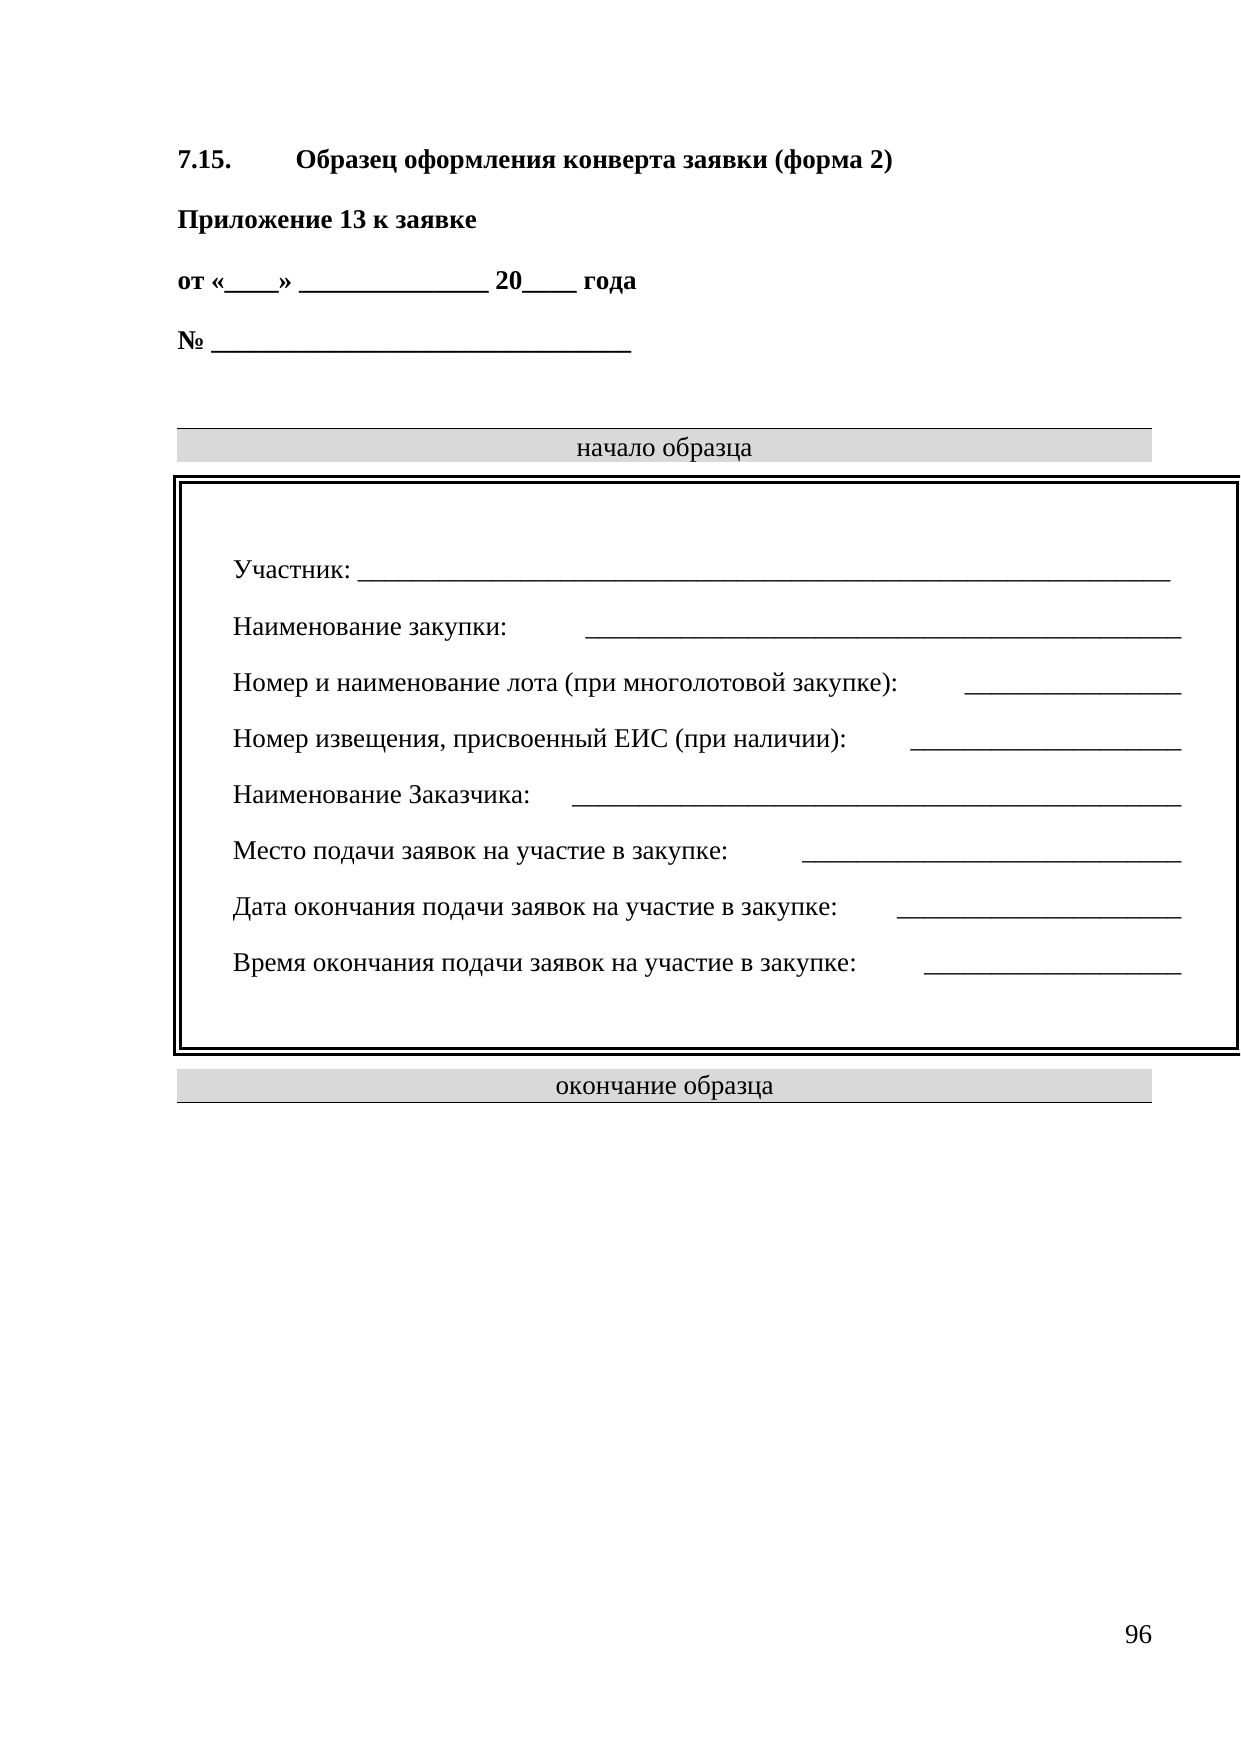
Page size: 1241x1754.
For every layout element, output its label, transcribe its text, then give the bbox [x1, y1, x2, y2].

text начало образца [177, 429, 1152, 462]
text № _______________________________ [177, 324, 1152, 355]
text окончание образца [177, 1069, 1152, 1102]
table_header Участник: ____________________________________________________________ Наименование закупки: ____________________________________________ Номер и наименование лота (при многолотовой закупке): ________________ Номер извещения, присвоенный ЕИС (при наличии): ____________________ Наименование Заказчика: _____________________________________________ Место подачи заявок на участие в закупке: ____________________________ Дата окончания подачи заявок на участие в закупке: _____________________ Время окончания подачи заявок на участие в закупке: ___________________ [177, 478, 1240, 1047]
text Приложение 13 к заявке [177, 203, 1152, 234]
text от «____» ______________ 20____ года [177, 264, 1152, 295]
text Образец оформления конверта заявки (форма 2) [177, 143, 1152, 174]
